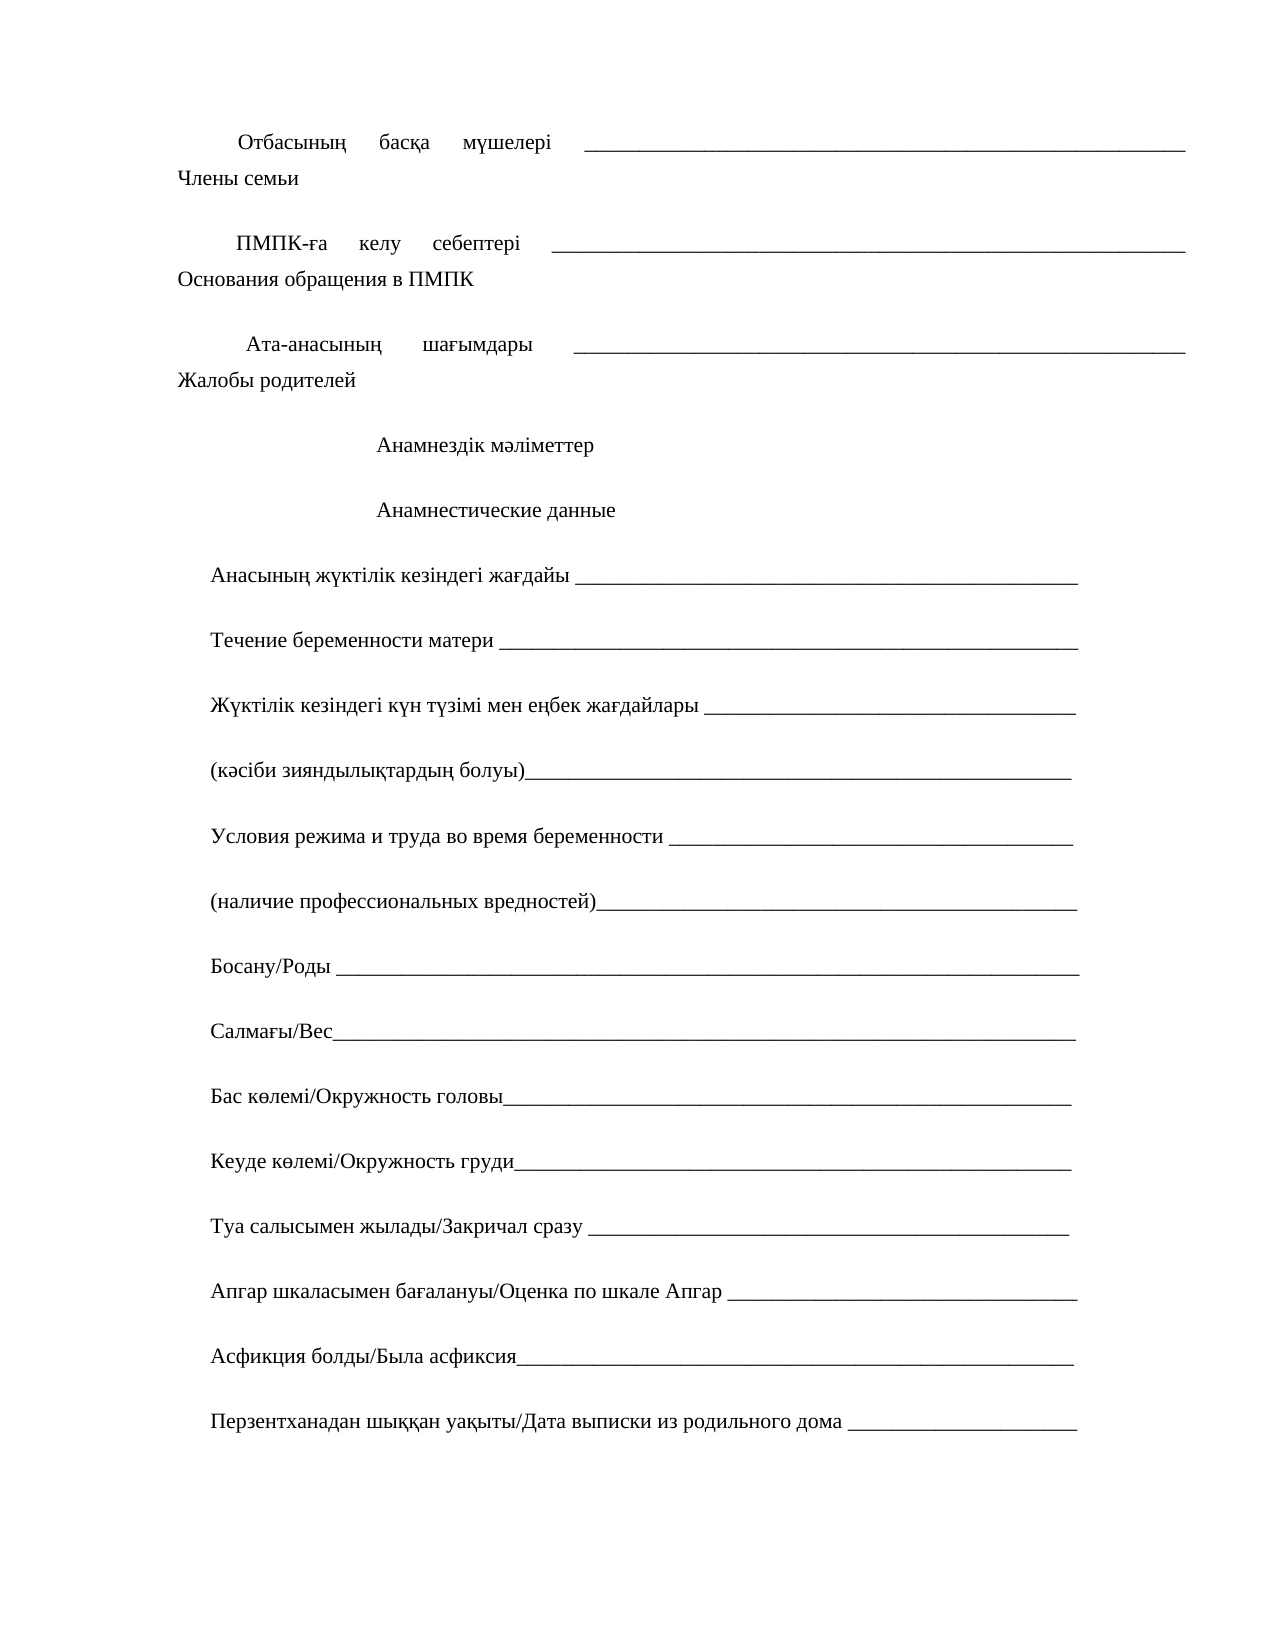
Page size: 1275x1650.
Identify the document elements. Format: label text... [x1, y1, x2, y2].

text Ата-анасының шағымдары ________________________________________________________ Жалобы родителей [177, 320, 1186, 392]
text Жүктілік кезіндегі күн түзімі мен еңбек жағдайлары __________________________________ [177, 682, 1186, 718]
text ПМПК-ға келу себептері __________________________________________________________ Основания обращения в ПМПК [177, 219, 1186, 291]
text Анасының жүктілік кезіндегі жағдайы ______________________________________________ [177, 551, 1186, 587]
text Кеуде көлемі/Окружность груди___________________________________________________ [177, 1137, 1186, 1173]
text Апгар шкаласымен бағалануы/Оценка по шкале Апгар ________________________________ [177, 1268, 1186, 1303]
text Босану/Роды ____________________________________________________________________ [177, 942, 1186, 978]
text Асфикция болды/Была асфиксия___________________________________________________ [177, 1333, 1186, 1369]
text (кәсіби зияндылықтардың болуы)__________________________________________________ [177, 747, 1186, 783]
text Анамнестические данные [177, 486, 1186, 522]
text Отбасының басқа мүшелері _______________________________________________________ Члены семьи [177, 118, 1186, 190]
text Туа салысымен жылады/Закричал сразу ____________________________________________ [177, 1202, 1186, 1238]
text Бас көлемі/Окружность головы____________________________________________________ [177, 1072, 1186, 1108]
text Перзентханадан шыққан уақыты/Дата выписки из родильного дома _____________________ [177, 1398, 1186, 1434]
text Салмағы/Вес____________________________________________________________________ [177, 1007, 1186, 1043]
text (наличие профессиональных вредностей)____________________________________________ [177, 877, 1186, 913]
text Условия режима и труда во время беременности _____________________________________ [177, 812, 1186, 848]
text Течение беременности матери _____________________________________________________ [177, 617, 1186, 652]
text Анамнездік мәліметтер [177, 421, 1186, 457]
